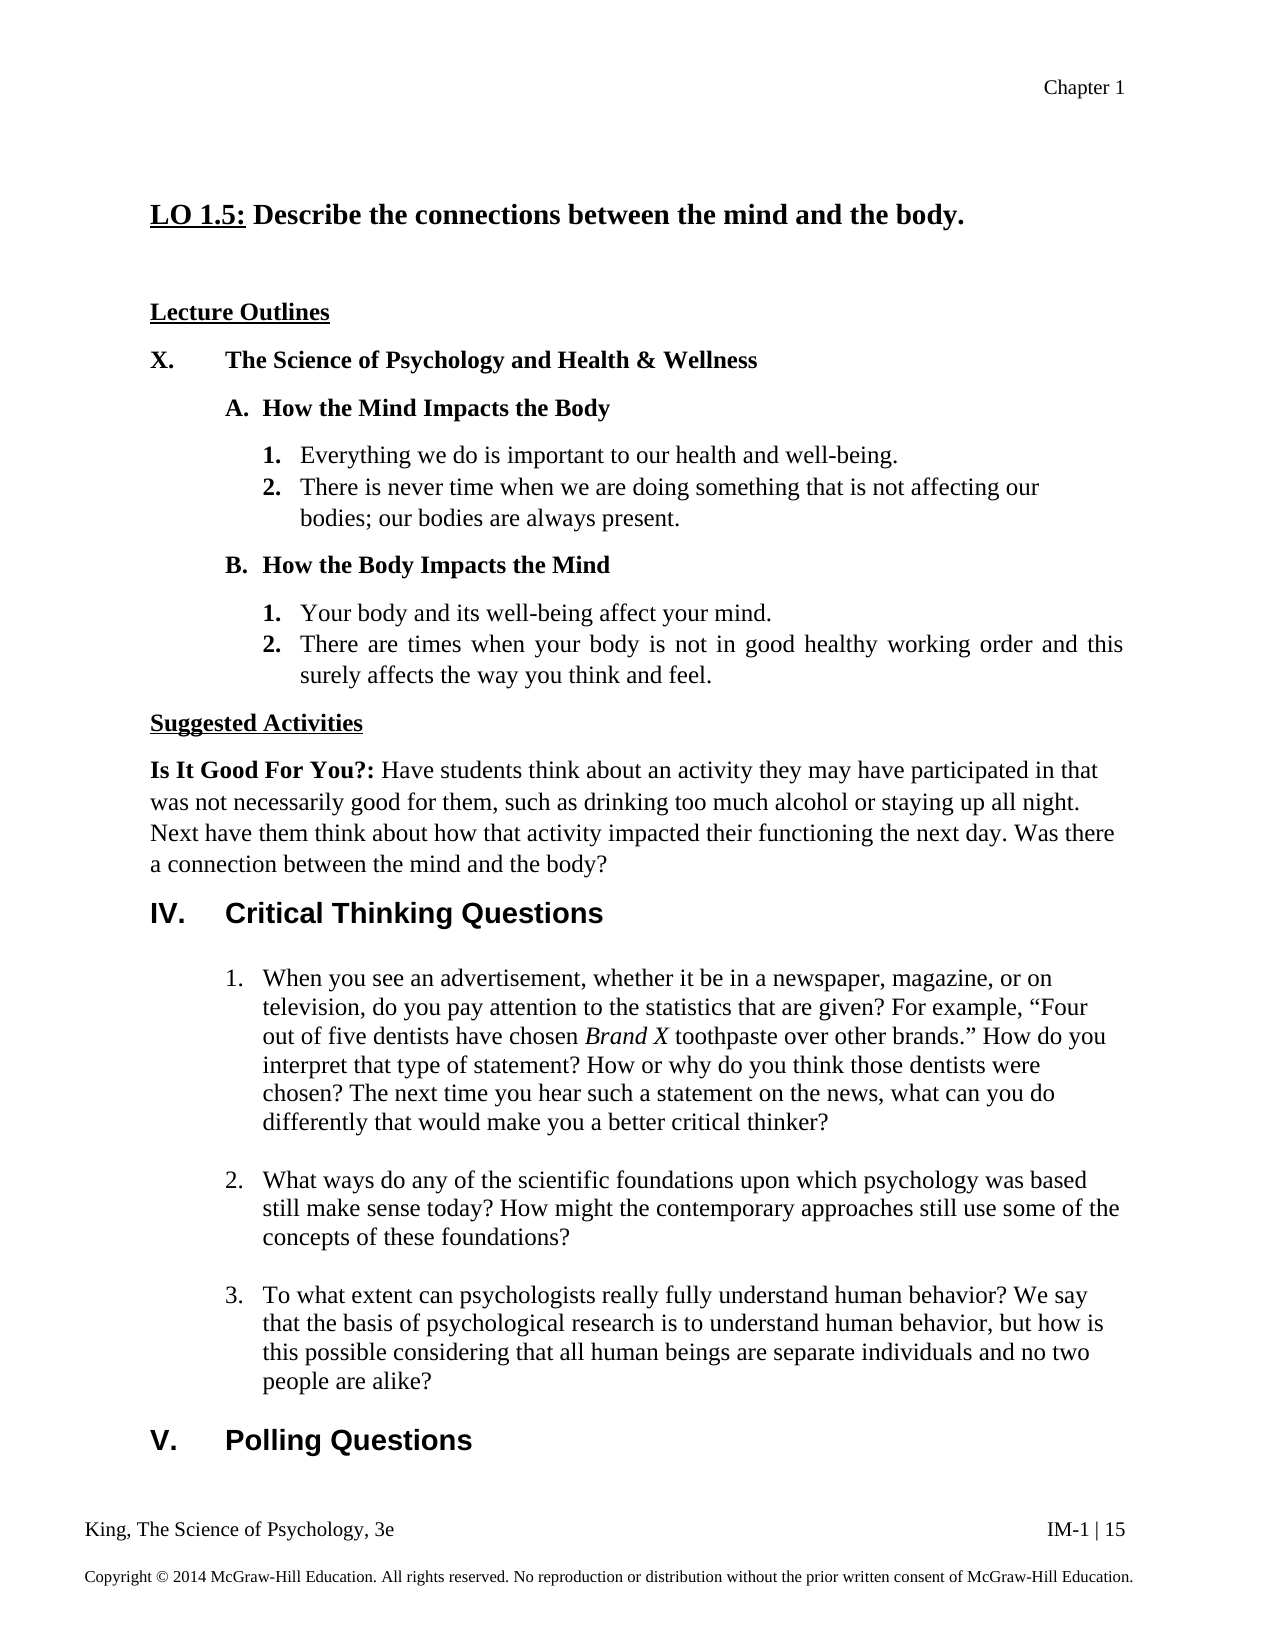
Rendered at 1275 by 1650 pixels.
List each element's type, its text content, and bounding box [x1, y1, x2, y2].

text How the Mind Impacts the Body [225, 393, 1125, 422]
list When you see an advertisement, whether it be in a newspaper, magazine, or on television, do you pay attention to the statistics that are given? For example, “Four out of five dentists have chosen Brand X toothpaste over other brands.” How do you interpret that type of statement? How or why do you think those dentists were chosen? The next time you hear such a statement on the news, what can you do differently that would make you a better critical thinker? [225, 963, 1125, 1136]
list To what extent can psychologists really fully understand human behavior? We say that the basis of psychological research is to understand human behavior, but how is this possible considering that all human beings are separate individuals and no two people are alike? [225, 1280, 1125, 1395]
list bodies; our bodies are always present. [300, 503, 1125, 531]
text There are times when your body is not in good healthy working order and this surely affects the way you think and feel. [262, 629, 1125, 689]
text Everything we do is important to our health and well-being. [262, 441, 1125, 469]
list Polling Questions [150, 1423, 1125, 1457]
list What ways do any of the scientific foundations upon which psychology was based still make sense today? How might the contemporary approaches still use some of the concepts of these foundations? [225, 1165, 1125, 1251]
text Lecture Outlines [150, 297, 1125, 326]
text Suggested Activities [150, 708, 1125, 737]
text There is never time when we are doing something that is not affecting our [262, 472, 1125, 500]
list Critical Thinking Questions [150, 896, 1125, 930]
text How the Body Impacts the Mind [225, 550, 1125, 579]
text LO 1.5: Describe the connections between the mind and the body. [150, 197, 1125, 230]
text Is It Good For You?: Have students think about an activity they may have participated in that was not necessarily good for them, such as drinking too much alcohol or staying up all night. Next have them think about how that activity impacted their functioning the next day. Was there a connection between the mind and the body? [150, 756, 1125, 877]
text The Science of Psychology and Health & Wellness [150, 345, 1125, 374]
text Your body and its well-being affect your mind. [262, 598, 1125, 627]
